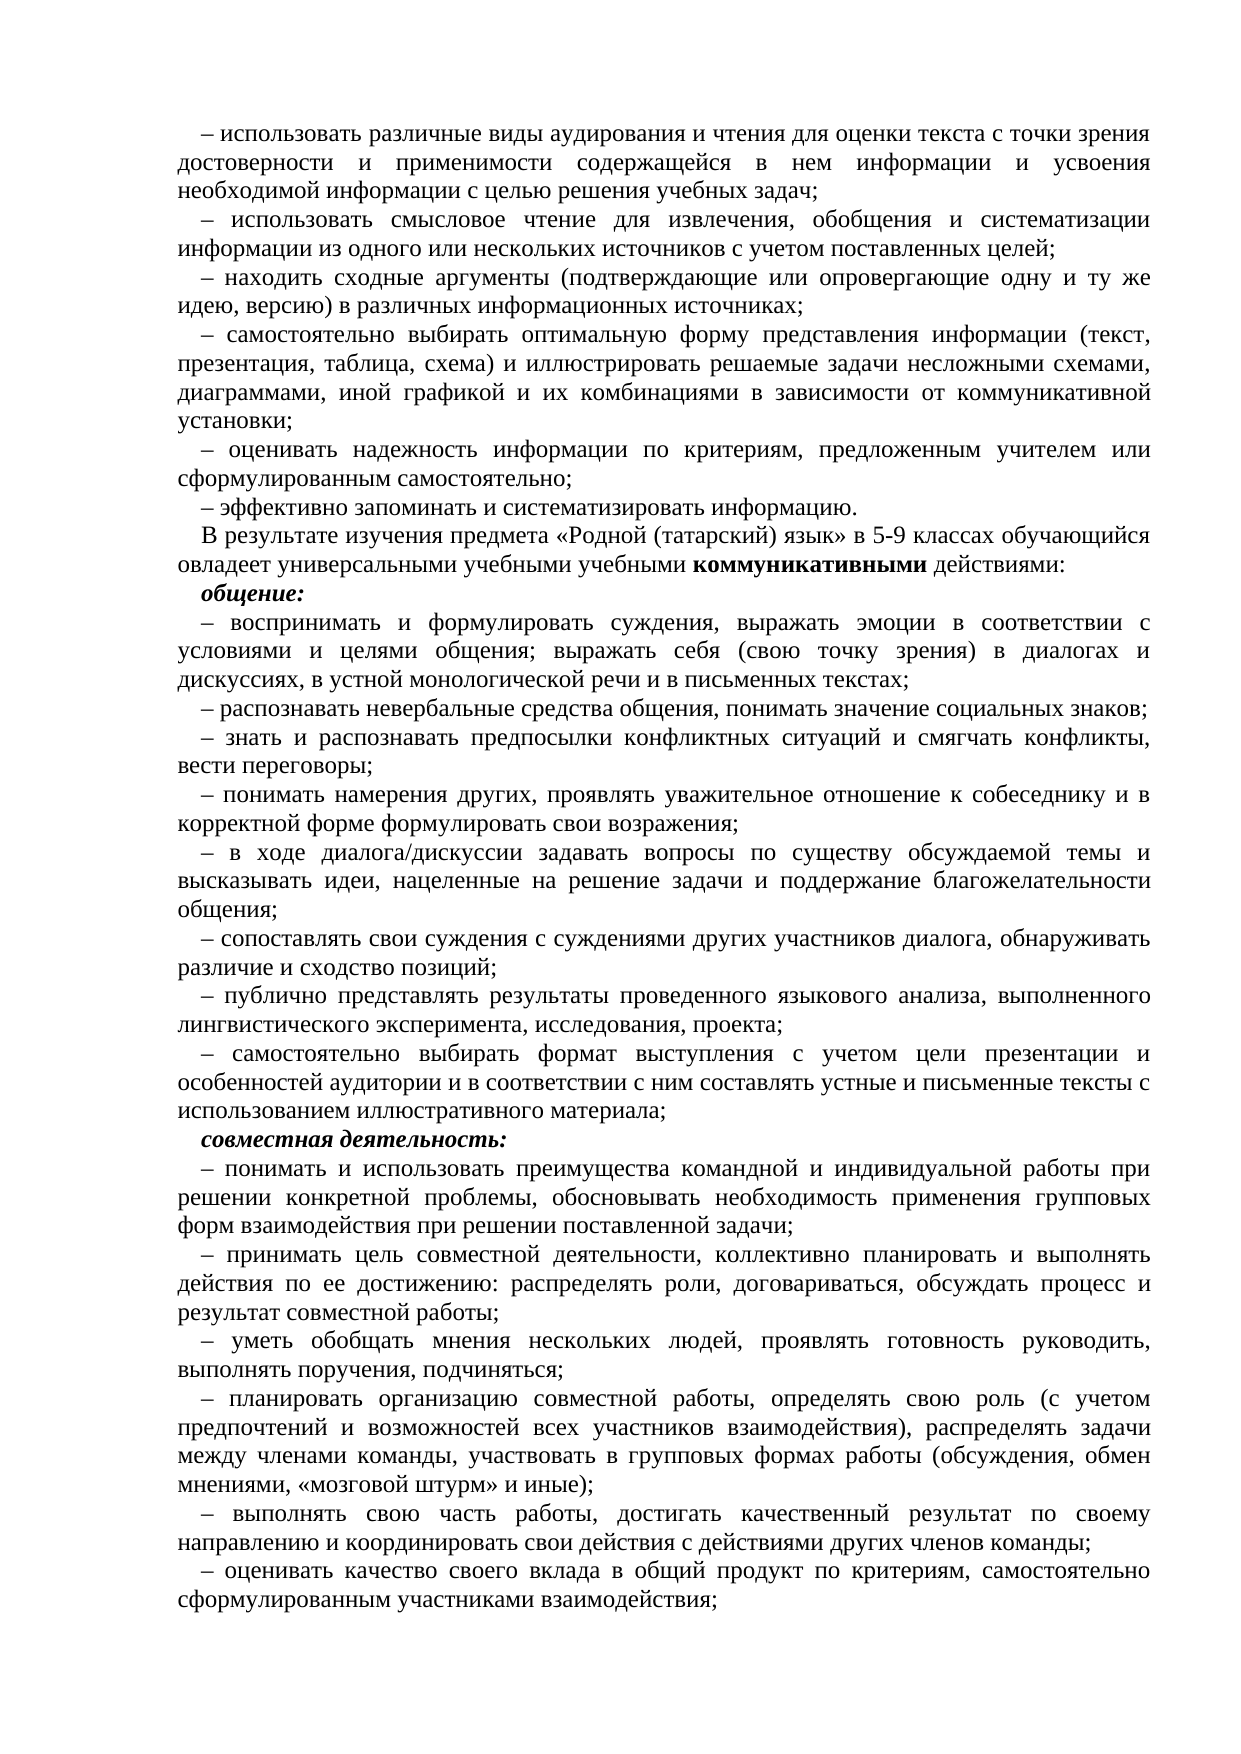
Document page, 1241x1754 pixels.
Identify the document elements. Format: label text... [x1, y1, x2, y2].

text – распознавать невербальные средства общения, понимать значение социальных знаков; [177, 693, 1152, 722]
text В результате изучения предмета «Родной (татарский) язык» в 5-9 классах обучающийся овладеет универсальными учебными учебными коммуникативными действиями: [177, 521, 1152, 578]
text – знать и распознавать предпосылки конфликтных ситуаций и смягчать конфликты, вести переговоры; [177, 722, 1152, 779]
text – уметь обобщать мнения нескольких людей, проявлять готовность руководить, выполнять поручения, подчиняться; [177, 1326, 1152, 1383]
text – самостоятельно выбирать оптимальную форму представления информации (текст, презентация, таблица, схема) и иллюстрировать решаемые задачи несложными схемами, диаграммами, иной графикой и их комбинациями в зависимости от коммуникативной установки; [177, 319, 1152, 434]
text – воспринимать и формулировать суждения, выражать эмоции в соответствии с условиями и целями общения; выражать себя (свою точку зрения) в диалогах и дискуссиях, в устной монологической речи и в письменных текстах; [177, 607, 1152, 693]
text – публично представлять результаты проведенного языкового анализа, выполненного лингвистического эксперимента, исследования, проекта; [177, 981, 1152, 1038]
text – в ходе диалога/дискуссии задавать вопросы по существу обсуждаемой темы и высказывать идеи, нацеленные на решение задачи и поддержание благожелательности общения; [177, 837, 1152, 923]
text общение: [177, 578, 1152, 607]
text – оценивать качество своего вклада в общий продукт по критериям, самостоятельно сформулированным участниками взаимодействия; [177, 1556, 1152, 1613]
text – принимать цель совместной деятельности, коллективно планировать и выполнять действия по ее достижению: распределять роли, договариваться, обсуждать процесс и результат совместной работы; [177, 1239, 1152, 1326]
text совместная деятельность: [177, 1124, 1152, 1153]
text – самостоятельно выбирать формат выступления с учетом цели презентации и особенностей аудитории и в соответствии с ним составлять устные и письменные тексты с использованием иллюстративного материала; [177, 1038, 1152, 1124]
text – понимать и использовать преимущества командной и индивидуальной работы при решении конкретной проблемы, обосновывать необходимость применения групповых форм взаимодействия при решении поставленной задачи; [177, 1153, 1152, 1239]
text – понимать намерения других, проявлять уважительное отношение к собеседнику и в корректной форме формулировать свои возражения; [177, 779, 1152, 837]
text – планировать организацию совместной работы, определять свою роль (с учетом предпочтений и возможностей всех участников взаимодействия), распределять задачи между членами команды, участвовать в групповых формах работы (обсуждения, обмен мнениями, «мозговой штурм» и иные); [177, 1383, 1152, 1498]
text – эффективно запоминать и систематизировать информацию. [177, 492, 1152, 521]
text – использовать различные виды аудирования и чтения для оценки текста с точки зрения достоверности и применимости содержащейся в нем информации и усвоения необходимой информации с целью решения учебных задач; [177, 118, 1152, 204]
text – выполнять свою часть работы, достигать качественный результат по своему направлению и координировать свои действия с действиями других членов команды; [177, 1498, 1152, 1556]
text – использовать смысловое чтение для извлечения, обобщения и систематизации информации из одного или нескольких источников с учетом поставленных целей; [177, 204, 1152, 262]
text – сопоставлять свои суждения с суждениями других участников диалога, обнаруживать различие и сходство позиций; [177, 923, 1152, 981]
text – находить сходные аргументы (подтверждающие или опровергающие одну и ту же идею, версию) в различных информационных источниках; [177, 262, 1152, 319]
text – оценивать надежность информации по критериям, предложенным учителем или сформулированным самостоятельно; [177, 434, 1152, 492]
